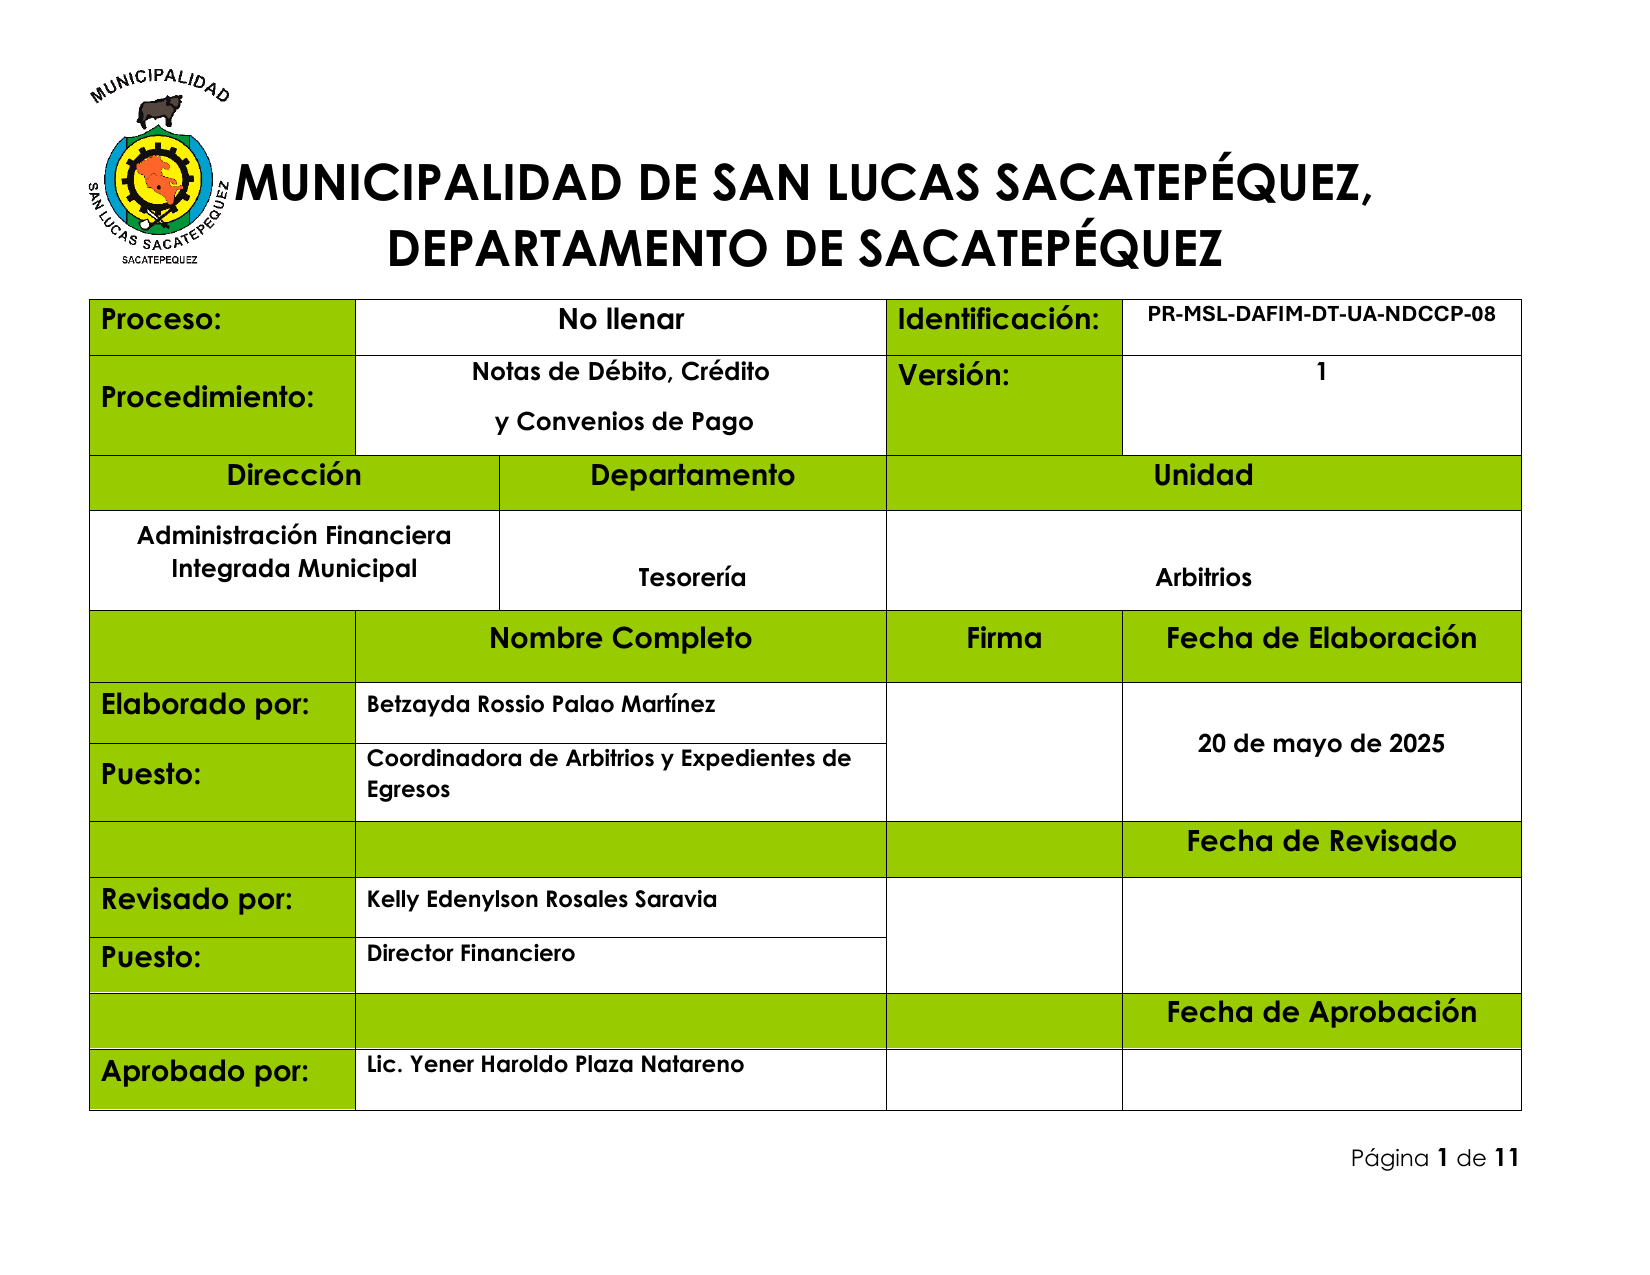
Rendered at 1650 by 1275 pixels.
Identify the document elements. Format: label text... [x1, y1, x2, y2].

table_cell Puesto: [90, 938, 355, 992]
table_cell [1123, 878, 1521, 992]
table_cell Puesto: [90, 744, 355, 821]
table_cell Nombre Completo [356, 611, 886, 682]
table_cell Dirección [90, 456, 499, 510]
table_cell Kelly Edenylson Rosales Saravia [356, 878, 886, 937]
table_cell [887, 1050, 1122, 1109]
picture [88, 69, 229, 264]
table_cell [887, 994, 1122, 1048]
table_cell [90, 822, 355, 877]
table_cell Aprobado por: [90, 1050, 355, 1109]
table_cell [90, 994, 355, 1048]
table_cell Fecha de Elaboración [1123, 611, 1521, 682]
table_cell Unidad [887, 456, 1521, 510]
table_cell 20 de mayo de 2025 [1123, 683, 1521, 821]
table_cell Revisado por: [90, 878, 355, 937]
table_cell [356, 822, 886, 877]
table_cell Procedimiento: [90, 356, 355, 455]
table_cell [90, 611, 355, 682]
table_cell Lic. Yener Haroldo Plaza Natareno [356, 1050, 886, 1109]
table_header No llenar [356, 300, 886, 355]
table_cell Versión: [887, 356, 1122, 455]
table_cell Administración Financiera Integrada Municipal [90, 511, 499, 610]
table_cell [887, 878, 1122, 992]
text MUNICIPALIDAD DE SAN LUCAS SACATEPÉQUEZ, DEPARTAMENTO DE SACATEPÉQUEZ [89, 150, 1521, 278]
table_cell Tesorería [500, 511, 886, 610]
table_cell Departamento [500, 456, 886, 510]
table_cell Firma [887, 611, 1122, 682]
table_cell Notas de Débito, Crédito y Convenios de Pago [356, 356, 886, 455]
table_header PR-MSL-DAFIM-DT-UA-NDCCP-08 [1123, 300, 1521, 355]
table_cell Coordinadora de Arbitrios y Expedientes de Egresos [356, 744, 886, 821]
table_cell [887, 822, 1122, 877]
table_cell [1123, 1050, 1521, 1109]
table_cell Betzayda Rossio Palao Martínez [356, 683, 886, 743]
table_cell Fecha de Aprobación [1123, 994, 1521, 1048]
table_cell Fecha de Revisado [1123, 822, 1521, 877]
table_cell Elaborado por: [90, 683, 355, 743]
table_cell [356, 994, 886, 1048]
table_cell 1 [1123, 356, 1521, 455]
table_header Proceso: [90, 300, 355, 355]
table_cell Director Financiero [356, 938, 886, 992]
table_header Identificación: [887, 300, 1122, 355]
table_cell [887, 683, 1122, 821]
table_cell Arbitrios [887, 511, 1521, 610]
